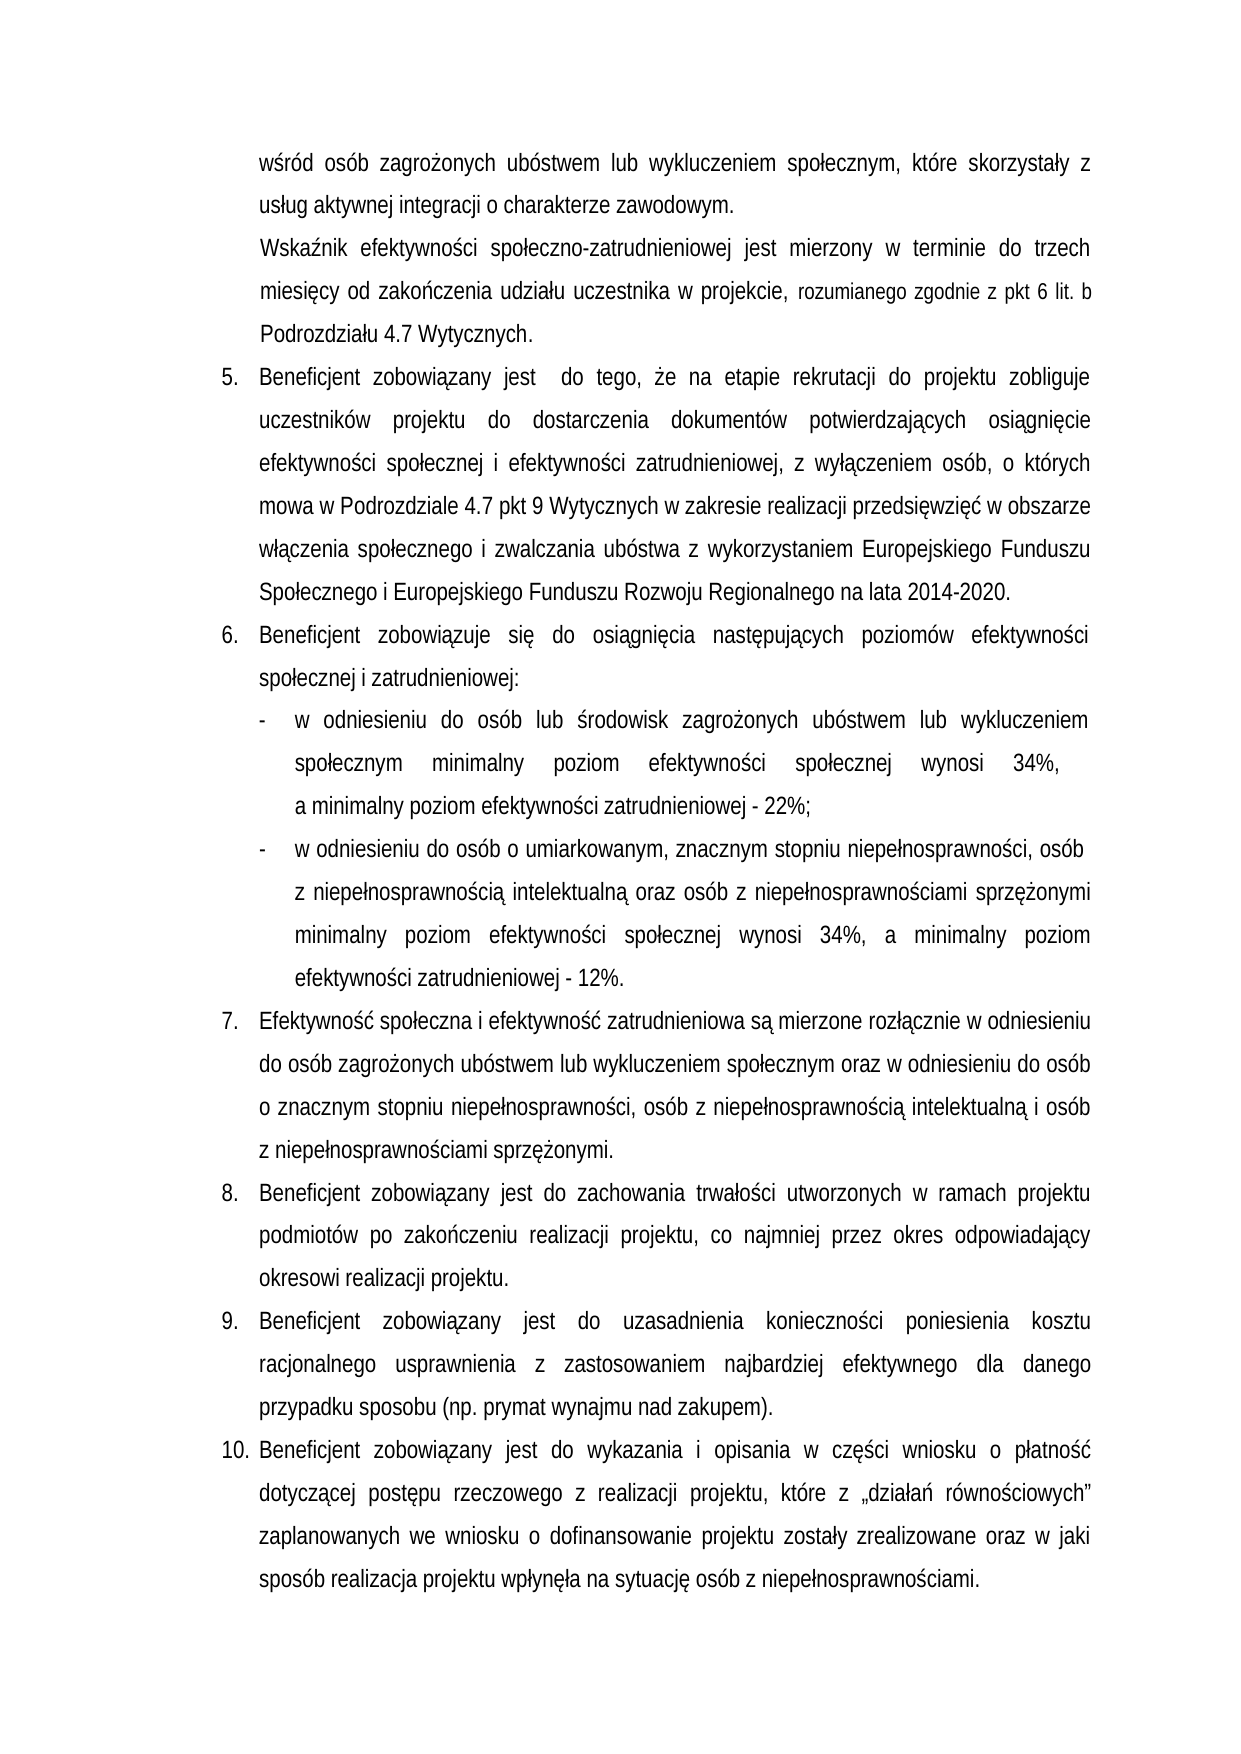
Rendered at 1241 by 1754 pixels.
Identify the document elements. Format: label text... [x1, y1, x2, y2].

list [221, 148, 1093, 219]
list Efektywność społeczna i efektywność zatrudnieniowa są mierzone rozłącznie w odniesieniu do osób zagrożonych ubóstwem lub wykluczeniem społecznym oraz w odniesieniu do osób o znacznym stopniu niepełnosprawności, osób z niepełnosprawnością intelektualną i osób z niepełnosprawnościami sprzężonymi. [221, 1006, 1093, 1163]
text Wskaźnik efektywności społeczno-zatrudnieniowej jest mierzony w terminie do trzech miesięcy od zakończenia udziału uczestnika w projekcie, rozumianego zgodnie z pkt 6 lit. b Podrozdziału 4.7 Wytycznych. [260, 233, 1093, 348]
list Beneficjent zobowiązuje się do osiągnięcia następujących poziomów efektywności społecznej i zatrudnieniowej: [221, 620, 1090, 691]
list Beneficjent zobowiązany jest do uzasadnienia konieczności poniesienia kosztu racjonalnego usprawnienia z zastosowaniem najbardziej efektywnego dla danego przypadku sposobu (np. prymat wynajmu nad zakupem). [221, 1306, 1093, 1421]
list Beneficjent zobowiązany jest do zachowania trwałości utworzonych w ramach projektu podmiotów po zakończeniu realizacji projektu, co najmniej przez okres odpowiadający okresowi realizacji projektu. [221, 1178, 1093, 1292]
list Beneficjent zobowiązany jest do tego, że na etapie rekrutacji do projektu zobliguje uczestników projektu do dostarczenia dokumentów potwierdzających osiągnięcie efektywności społecznej i efektywności zatrudnieniowej, z wyłączeniem osób, o których mowa w Podrozdziale 4.7 pkt 9 Wytycznych w zakresie realizacji przedsięwzięć w obszarze włączenia społecznego i zwalczania ubóstwa z wykorzystaniem Europejskiego Funduszu Społecznego i Europejskiego Funduszu Rozwoju Regionalnego na lata 2014-2020. [221, 362, 1093, 605]
text - w odniesieniu do osób o umiarkowanym, znacznym stopniu niepełnosprawności, osób z niepełnosprawnością intelektualną oraz osób z niepełnosprawnościami sprzężonymi minimalny poziom efektywności społecznej wynosi 34%, a minimalny poziom efektywności zatrudnieniowej - 12%. [259, 834, 1093, 992]
text - w odniesieniu do osób lub środowisk zagrożonych ubóstwem lub wykluczeniem społecznym minimalny poziom efektywności społecznej wynosi 34%, a minimalny poziom efektywności zatrudnieniowej - 22%; [259, 706, 1090, 820]
list Beneficjent zobowiązany jest do wykazania i opisania w części wniosku o płatność dotyczącej postępu rzeczowego z realizacji projektu, które z „działań równościowych” zaplanowanych we wniosku o dofinansowanie projektu zostały zrealizowane oraz w jaki sposób realizacja projektu wpłynęła na sytuację osób z niepełnosprawnościami. [221, 1435, 1093, 1592]
